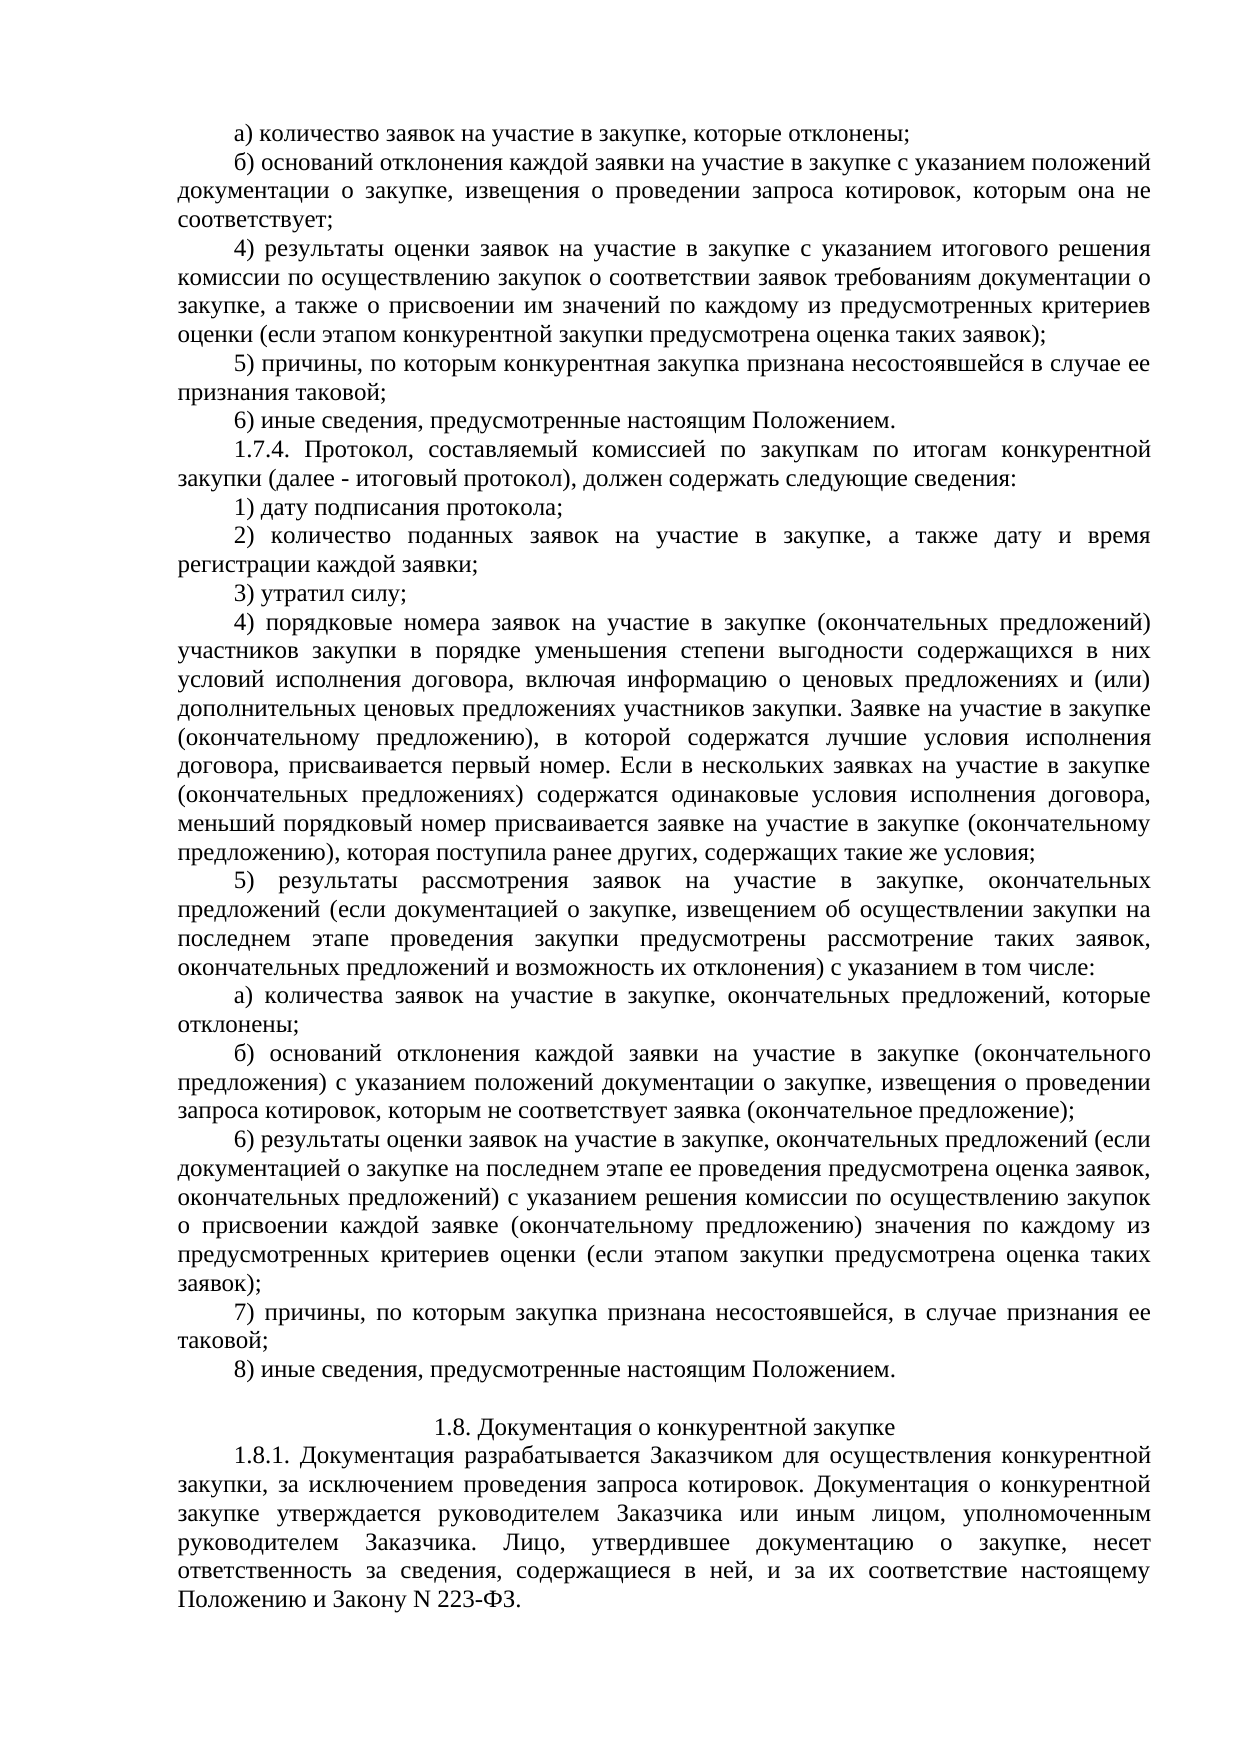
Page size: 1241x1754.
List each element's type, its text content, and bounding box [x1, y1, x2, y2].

text 4) результаты оценки заявок на участие в закупке с указанием итогового решения комиссии по осуществлению закупок о соответствии заявок требованиям документации о закупке, а также о присвоении им значений по каждому из предусмотренных критериев оценки (если этапом конкурентной закупки предусмотрена оценка таких заявок); [177, 233, 1152, 348]
text 8) иные сведения, предусмотренные настоящим Положением. [177, 1354, 1152, 1383]
text 3) утратил силу; [177, 578, 1152, 607]
text 5) причины, по которым конкурентная закупка признана несостоявшейся в случае ее признания таковой; [177, 348, 1152, 406]
text 1.8.1. Документация разрабатывается Заказчиком для осуществления конкурентной закупки, за исключением проведения запроса котировок. Документация о конкурентной закупке утверждается руководителем Заказчика или иным лицом, уполномоченным руководителем Заказчика. Лицо, утвердившее документацию о закупке, несет ответственность за сведения, содержащиеся в ней, и за их соответствие настоящему Положению и Закону N 223-ФЗ. [177, 1441, 1152, 1613]
text 6) результаты оценки заявок на участие в закупке, окончательных предложений (если документацией о закупке на последнем этапе ее проведения предусмотрена оценка заявок, окончательных предложений) с указанием решения комиссии по осуществлению закупок о присвоении каждой заявке (окончательному предложению) значения по каждому из предусмотренных критериев оценки (если этапом закупки предусмотрена оценка таких заявок); [177, 1124, 1152, 1297]
text 1) дату подписания протокола; [177, 492, 1152, 521]
text 7) причины, по которым закупка признана несостоявшейся, в случае признания ее таковой; [177, 1297, 1152, 1354]
text 6) иные сведения, предусмотренные настоящим Положением. [177, 406, 1152, 434]
text 4) порядковые номера заявок на участие в закупке (окончательных предложений) участников закупки в порядке уменьшения степени выгодности содержащихся в них условий исполнения договора, включая информацию о ценовых предложениях и (или) дополнительных ценовых предложениях участников закупки. Заявке на участие в закупке (окончательному предложению), в которой содержатся лучшие условия исполнения договора, присваивается первый номер. Если в нескольких заявках на участие в закупке (окончательных предложениях) содержатся одинаковые условия исполнения договора, меньший порядковый номер присваивается заявке на участие в закупке (окончательному предложению), которая поступила ранее других, содержащих такие же условия; [177, 607, 1152, 866]
text 1.7.4. Протокол, составляемый комиссией по закупкам по итогам конкурентной закупки (далее - итоговый протокол), должен содержать следующие сведения: [177, 434, 1152, 492]
text 2) количество поданных заявок на участие в закупке, а также дату и время регистрации каждой заявки; [177, 521, 1152, 578]
text а) количества заявок на участие в закупке, окончательных предложений, которые отклонены; [177, 981, 1152, 1038]
text а) количество заявок на участие в закупке, которые отклонены; [177, 118, 1152, 147]
text б) оснований отклонения каждой заявки на участие в закупке (окончательного предложения) с указанием положений документации о закупке, извещения о проведении запроса котировок, которым не соответствует заявка (окончательное предложение); [177, 1038, 1152, 1124]
text 1.8. Документация о конкурентной закупке [177, 1412, 1152, 1441]
text б) оснований отклонения каждой заявки на участие в закупке с указанием положений документации о закупке, извещения о проведении запроса котировок, которым она не соответствует; [177, 147, 1152, 233]
text 5) результаты рассмотрения заявок на участие в закупке, окончательных предложений (если документацией о закупке, извещением об осуществлении закупки на последнем этапе проведения закупки предусмотрены рассмотрение таких заявок, окончательных предложений и возможность их отклонения) с указанием в том числе: [177, 866, 1152, 981]
